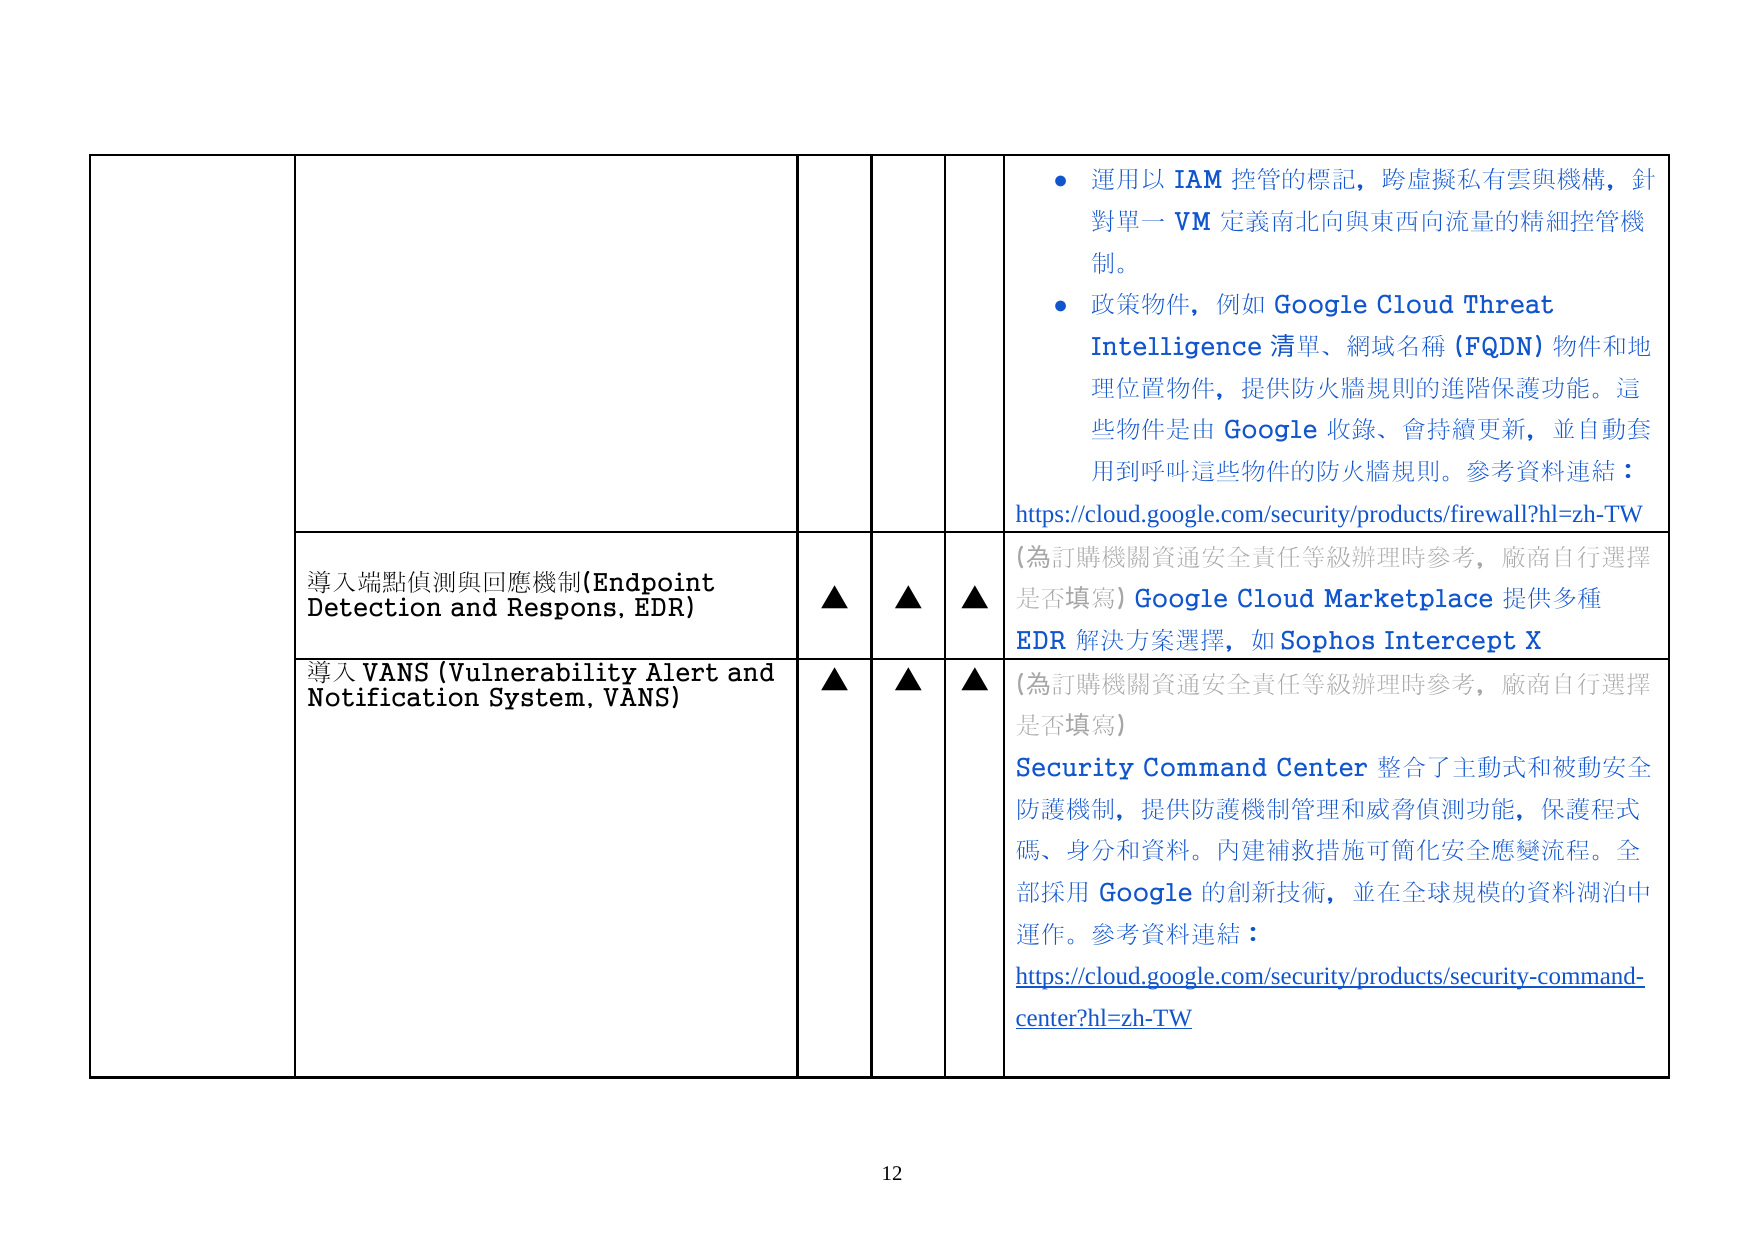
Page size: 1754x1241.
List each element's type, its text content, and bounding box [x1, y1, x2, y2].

table_cell [296, 660, 796, 1076]
table_cell ▲ [873, 533, 944, 658]
table_cell ▲ [799, 660, 870, 1076]
table_cell ▲ [799, 533, 870, 658]
table_cell ▲ [946, 533, 1003, 658]
table_cell [296, 156, 796, 531]
table_cell ▲ [799, 156, 870, 531]
table_cell ▲ [873, 156, 944, 531]
table_cell ▲ [946, 156, 1003, 531]
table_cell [1005, 660, 1668, 1076]
table_cell ▲ [873, 660, 944, 1076]
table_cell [1005, 156, 1668, 531]
table_cell [296, 533, 796, 658]
table_cell ▲ [946, 660, 1003, 1076]
table_cell [1005, 533, 1668, 658]
